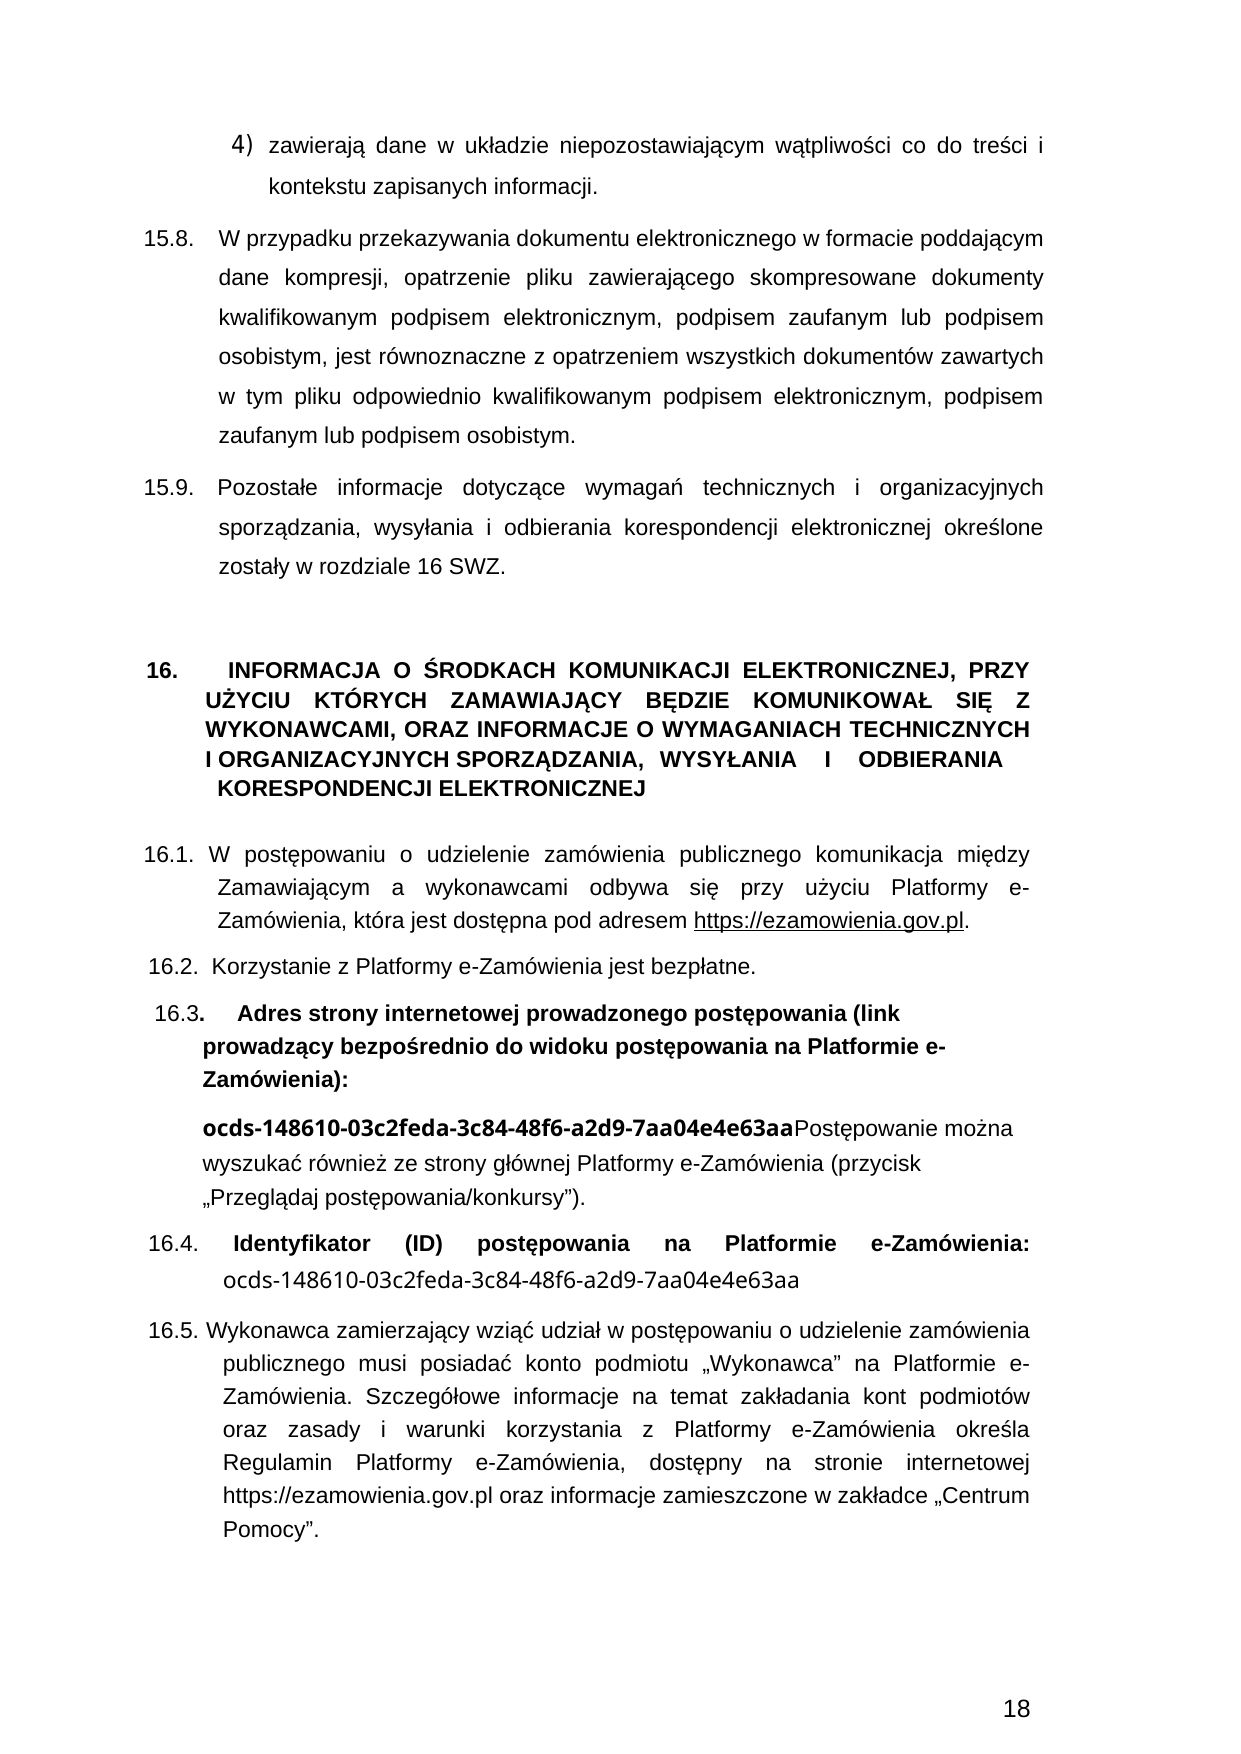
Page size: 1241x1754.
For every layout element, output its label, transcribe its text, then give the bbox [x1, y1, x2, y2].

text 16.4. Identyfikator (ID) postępowania na Platformie e-Zamówienia: ocds-148610-03c2feda-3c84-48f6-a2d9-7aa04e4e63aa [148, 1230, 1030, 1296]
text ocds-148610-03c2feda-3c84-48f6-a2d9-7aa04e4e63aaPostępowanie można wyszukać również ze strony głównej Platformy e-Zamówienia (przycisk „Przeglądaj postępowania/konkursy”). [202, 1112, 1030, 1210]
text 16.5. Wykonawca zamierzający wziąć udział w postępowaniu o udzielenie zamówienia publicznego musi posiadać konto podmiotu „Wykonawca” na Platformie e-Zamówienia. Szczegółowe informacje na temat zakładania kont podmiotów oraz zasady i warunki korzystania z Platformy e-Zamówienia określa Regulamin Platformy e-Zamówienia, dostępny na stronie internetowej https://ezamowienia.gov.pl oraz informacje zamieszczone w zakładce „Centrum Pomocy”. [148, 1317, 1030, 1542]
text 16.2. Korzystanie z Platformy e-Zamówienia jest bezpłatne. [148, 953, 1030, 980]
text 16.1. W postępowaniu o udzielenie zamówienia publicznego komunikacja między Zamawiającym a wykonawcami odbywa się przy użyciu Platformy e-Zamówienia, która jest dostępna pod adresem https://ezamowienia.gov.pl. [143, 841, 1030, 933]
list zawierają dane w układzie niepozostawiającym wątpliwości co do treści i kontekstu zapisanych informacji. [231, 131, 1044, 199]
text 16. INFORMACJA O ŚRODKACH KOMUNIKACJI ELEKTRONICZNEJ, PRZY UŻYCIU KTÓRYCH ZAMAWIAJĄCY BĘDZIE KOMUNIKOWAŁ SIĘ Z WYKONAWCAMI, ORAZ INFORMACJE O WYMAGANIACH TECHNICZNYCH I ORGANIZACYJNYCH SPORZĄDZANIA, WYSYŁANIA I ODBIERANIA KORESPONDENCJI ELEKTRONICZNEJ [146, 657, 1031, 801]
list W przypadku przekazywania dokumentu elektronicznego w formacie poddającym dane kompresji, opatrzenie pliku zawierającego skompresowane dokumenty kwalifikowanym podpisem elektronicznym, podpisem zaufanym lub podpisem osobistym, jest równoznaczne z opatrzeniem wszystkich dokumentów zawartych w tym pliku odpowiednio kwalifikowanym podpisem elektronicznym, podpisem zaufanym lub podpisem osobistym. [143, 225, 1044, 449]
text 16.3. Adres strony internetowej prowadzonego postępowania (link prowadzący bezpośrednio do widoku postępowania na Platformie e-Zamówienia): [128, 1000, 1030, 1092]
list Pozostałe informacje dotyczące wymagań technicznych i organizacyjnych sporządzania, wysyłania i odbierania korespondencji elektronicznej określone zostały w rozdziale 16 SWZ. [143, 474, 1044, 579]
